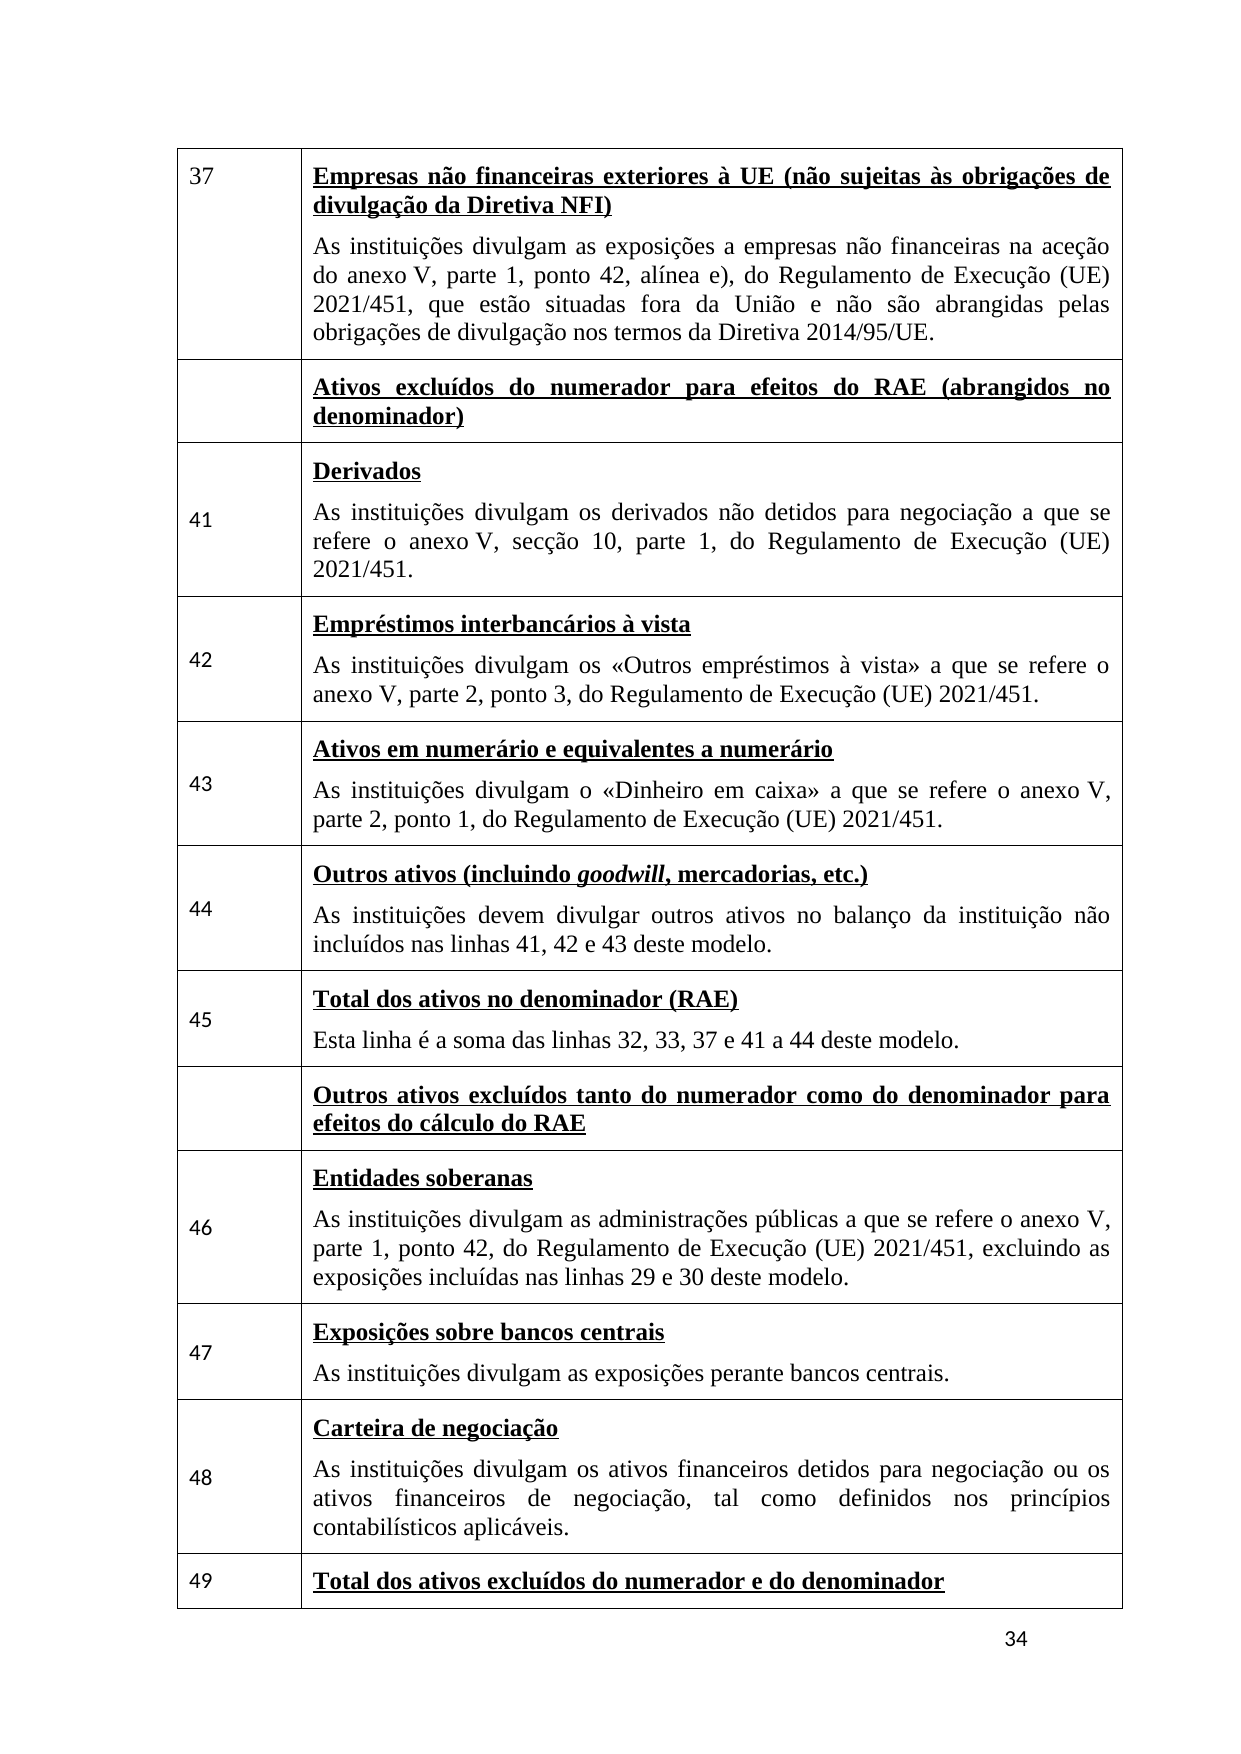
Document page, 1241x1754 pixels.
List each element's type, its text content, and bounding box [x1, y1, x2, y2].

table_cell Empresas não financeiras exteriores à UE (não sujeitas às obrigações de divulgação da Diretiva NFI) As instituições divulgam as exposições a empresas não financeiras na aceção do anexo V, parte 1, ponto 42, alínea e), do Regulamento de Execução (UE) 2021/451, que estão situadas fora da União e não são abrangidas pelas obrigações de divulgação nos termos da Diretiva 2014/95/UE. [302, 149, 1122, 359]
table_cell 43 [178, 722, 301, 845]
table_cell [178, 360, 301, 442]
table_cell Carteira de negociação As instituições divulgam os ativos financeiros detidos para negociação ou os ativos financeiros de negociação, tal como definidos nos princípios contabilísticos aplicáveis. [302, 1400, 1122, 1553]
table_cell 37 [178, 149, 301, 359]
table_cell Outros ativos excluídos tanto do numerador como do denominador para efeitos do cálculo do RAE [302, 1067, 1122, 1150]
table_cell Exposições sobre bancos centrais As instituições divulgam as exposições perante bancos centrais. [302, 1304, 1122, 1399]
table_cell Ativos em numerário e equivalentes a numerário As instituições divulgam o «Dinheiro em caixa» a que se refere o anexo V, parte 2, ponto 1, do Regulamento de Execução (UE) 2021/451. [302, 722, 1122, 845]
table_cell Derivados As instituições divulgam os derivados não detidos para negociação a que se refere o anexo V, secção 10, parte 1, do Regulamento de Execução (UE) 2021/451. [302, 443, 1122, 596]
table_cell 47 [178, 1304, 301, 1399]
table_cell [302, 1554, 1122, 1608]
table_cell Ativos excluídos do numerador para efeitos do RAE (abrangidos no denominador) [302, 360, 1122, 442]
table_cell Entidades soberanas As instituições divulgam as administrações públicas a que se refere o anexo V, parte 1, ponto 42, do Regulamento de Execução (UE) 2021/451, excluindo as exposições incluídas nas linhas 29 e 30 deste modelo. [302, 1151, 1122, 1303]
table_cell 41 [178, 443, 301, 596]
table_cell Total dos ativos no denominador (RAE) Esta linha é a soma das linhas 32, 33, 37 e 41 a 44 deste modelo. [302, 971, 1122, 1066]
table_cell 45 [178, 971, 301, 1066]
table_cell Empréstimos interbancários à vista As instituições divulgam os «Outros empréstimos à vista» a que se refere o anexo V, parte 2, ponto 3, do Regulamento de Execução (UE) 2021/451. [302, 597, 1122, 721]
table_cell [178, 1067, 301, 1150]
table_cell 42 [178, 597, 301, 721]
table_cell 48 [178, 1400, 301, 1553]
table_cell Outros ativos (incluindo goodwill, mercadorias, etc.) As instituições devem divulgar outros ativos no balanço da instituição não incluídos nas linhas 41, 42 e 43 deste modelo. [302, 846, 1122, 970]
table_cell 46 [178, 1151, 301, 1303]
table_cell 49 [178, 1554, 301, 1608]
table_cell 44 [178, 846, 301, 970]
